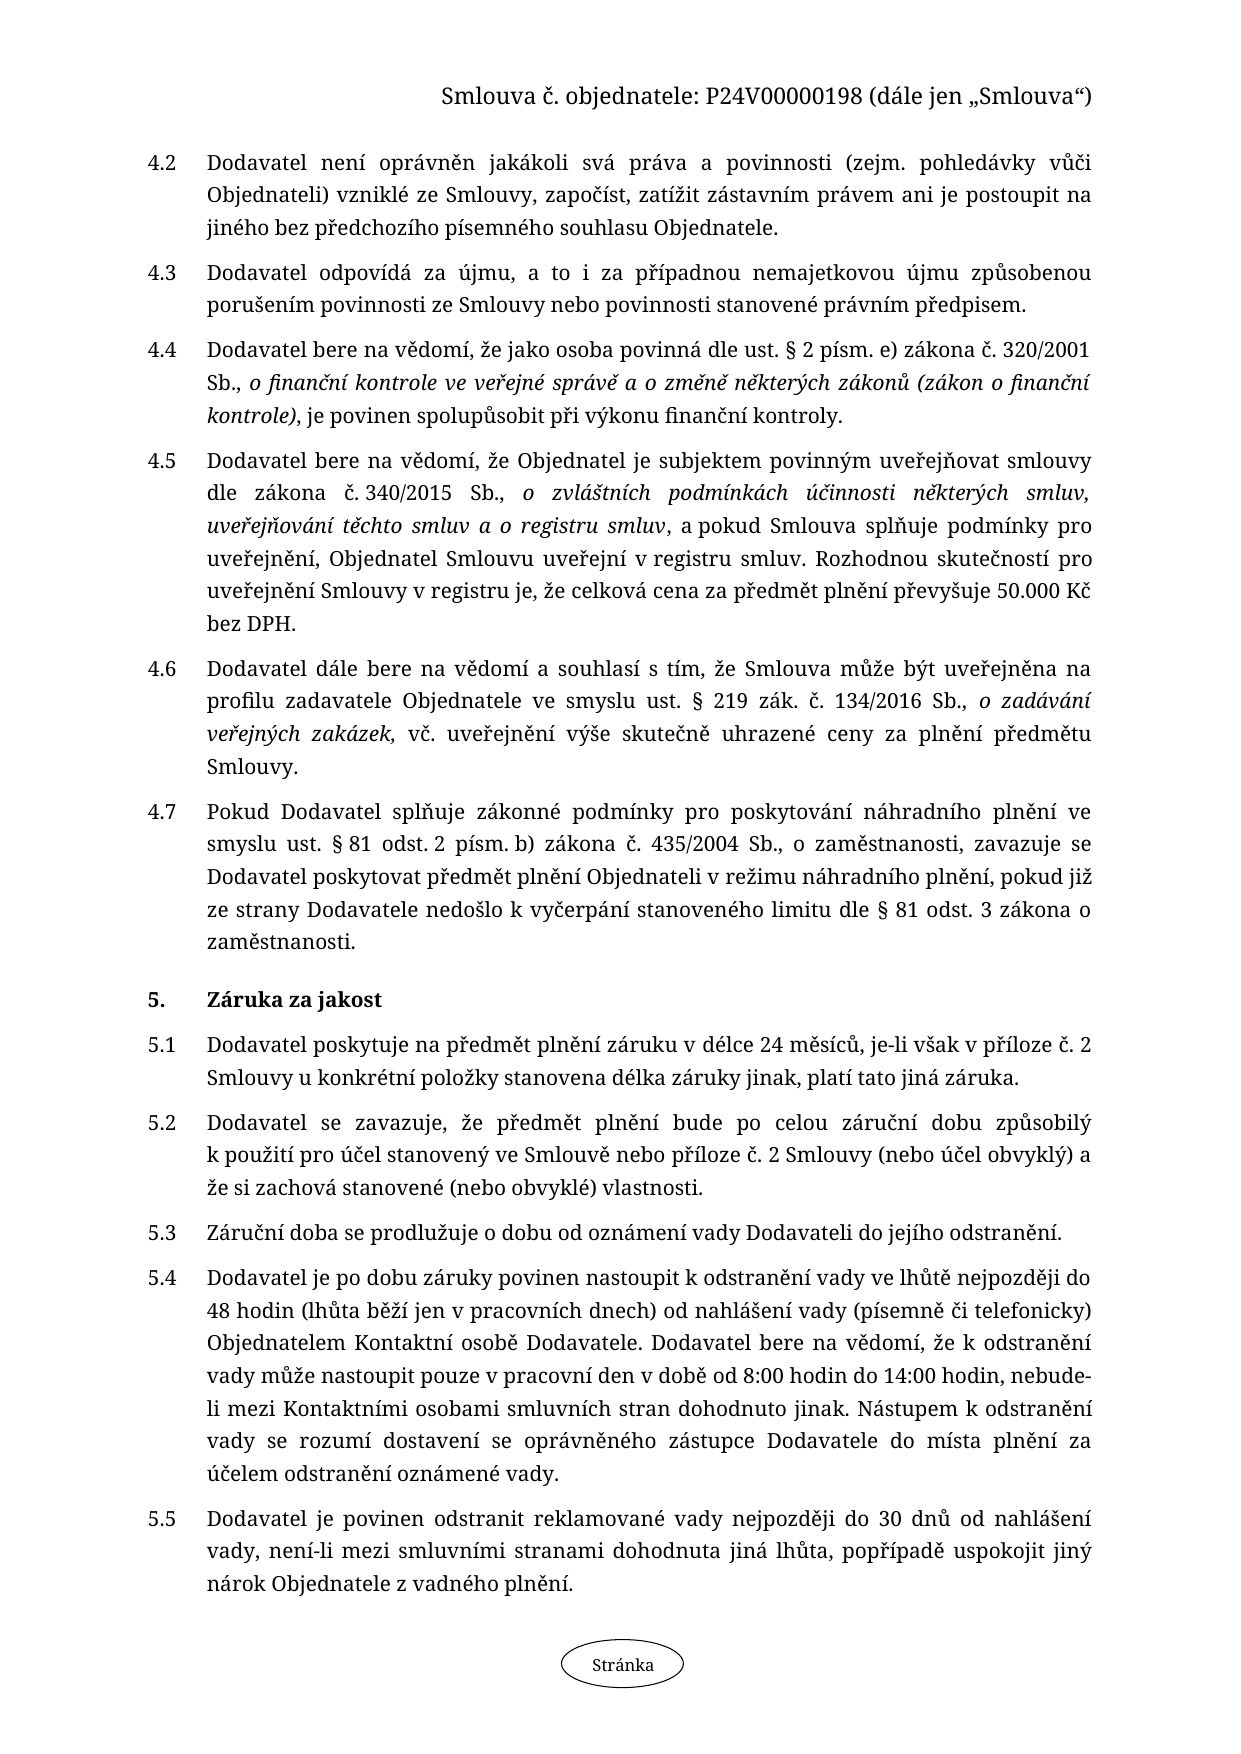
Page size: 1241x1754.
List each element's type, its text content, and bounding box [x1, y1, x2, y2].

list Dodavatel je po dobu záruky povinen nastoupit k odstranění vady ve lhůtě nejpozději do 48 hodin (lhůta běží jen v pracovních dnech) od nahlášení vady (písemně či telefonicky) Objednatelem Kontaktní osobě Dodavatele. Dodavatel bere na vědomí, že k odstranění vady může nastoupit pouze v pracovní den v době od 8:00 hodin do 14:00 hodin, nebude-li mezi Kontaktními osobami smluvních stran dohodnuto jinak. Nástupem k odstranění vady se rozumí dostavení se oprávněného zástupce Dodavatele do místa plnění za účelem odstranění oznámené vady. [148, 1263, 1093, 1487]
list Dodavatel poskytuje na předmět plnění záruku v délce 24 měsíců, je-li však v příloze č. 2 Smlouvy u konkrétní položky stanovena délka záruky jinak, platí tato jiná záruka. [148, 1030, 1093, 1091]
list Dodavatel bere na vědomí, že Objednatel je subjektem povinným uveřejňovat smlouvy dle zákona č. 340/2015 Sb., o zvláštních podmínkách účinnosti některých smluv, uveřejňování těchto smluv a o registru smluv, a pokud Smlouva splňuje podmínky pro uveřejnění, Objednatel Smlouvu uveřejní v registru smluv. Rozhodnou skutečností pro uveřejnění Smlouvy v registru je, že celková cena za předmět plnění převyšuje 50.000 Kč bez DPH. [148, 446, 1093, 637]
list Dodavatel je povinen odstranit reklamované vady nejpozději do 30 dnů od nahlášení vady, není-li mezi smluvními stranami dohodnuta jiná lhůta, popřípadě uspokojit jiný nárok Objednatele z vadného plnění. [148, 1504, 1093, 1598]
list Dodavatel se zavazuje, že předmět plnění bude po celou záruční dobu způsobilý k použití pro účel stanovený ve Smlouvě nebo příloze č. 2 Smlouvy (nebo účel obvyklý) a že si zachová stanovené (nebo obvyklé) vlastnosti. [148, 1108, 1093, 1201]
list Záruční doba se prodlužuje o dobu od oznámení vady Dodavateli do jejího odstranění. [148, 1218, 1093, 1247]
list Dodavatel dále bere na vědomí a souhlasí s tím, že Smlouva může být uveřejněna na profilu zadavatele Objednatele ve smyslu ust. § 219 zák. č. 134/2016 Sb., o zadávání veřejných zakázek, vč. uveřejnění výše skutečně uhrazené ceny za plnění předmětu Smlouvy. [148, 654, 1093, 780]
list Pokud Dodavatel splňuje zákonné podmínky pro poskytování náhradního plnění ve smyslu ust. § 81 odst. 2 písm. b) zákona č. 435/2004 Sb., o zaměstnanosti, zavazuje se Dodavatel poskytovat předmět plnění Objednateli v režimu náhradního plnění, pokud již ze strany Dodavatele nedošlo k vyčerpání stanoveného limitu dle § 81 odst. 3 zákona o zaměstnanosti. [148, 797, 1093, 956]
list Záruka za jakost [148, 985, 1093, 1013]
list Dodavatel bere na vědomí, že jako osoba povinná dle ust. § 2 písm. e) zákona č. 320/2001 Sb., o finanční kontrole ve veřejné správě a o změně některých zákonů (zákon o finanční kontrole), je povinen spolupůsobit při výkonu finanční kontroly. [148, 336, 1093, 429]
list Dodavatel odpovídá za újmu, a to i za případnou nemajetkovou újmu způsobenou porušením povinnosti ze Smlouvy nebo povinnosti stanovené právním předpisem. [148, 258, 1093, 319]
list Dodavatel není oprávněn jakákoli svá práva a povinnosti (zejm. pohledávky vůči Objednateli) vzniklé ze Smlouvy, započíst, zatížit zástavním právem ani je postoupit na jiného bez předchozího písemného souhlasu Objednatele. [148, 148, 1093, 241]
